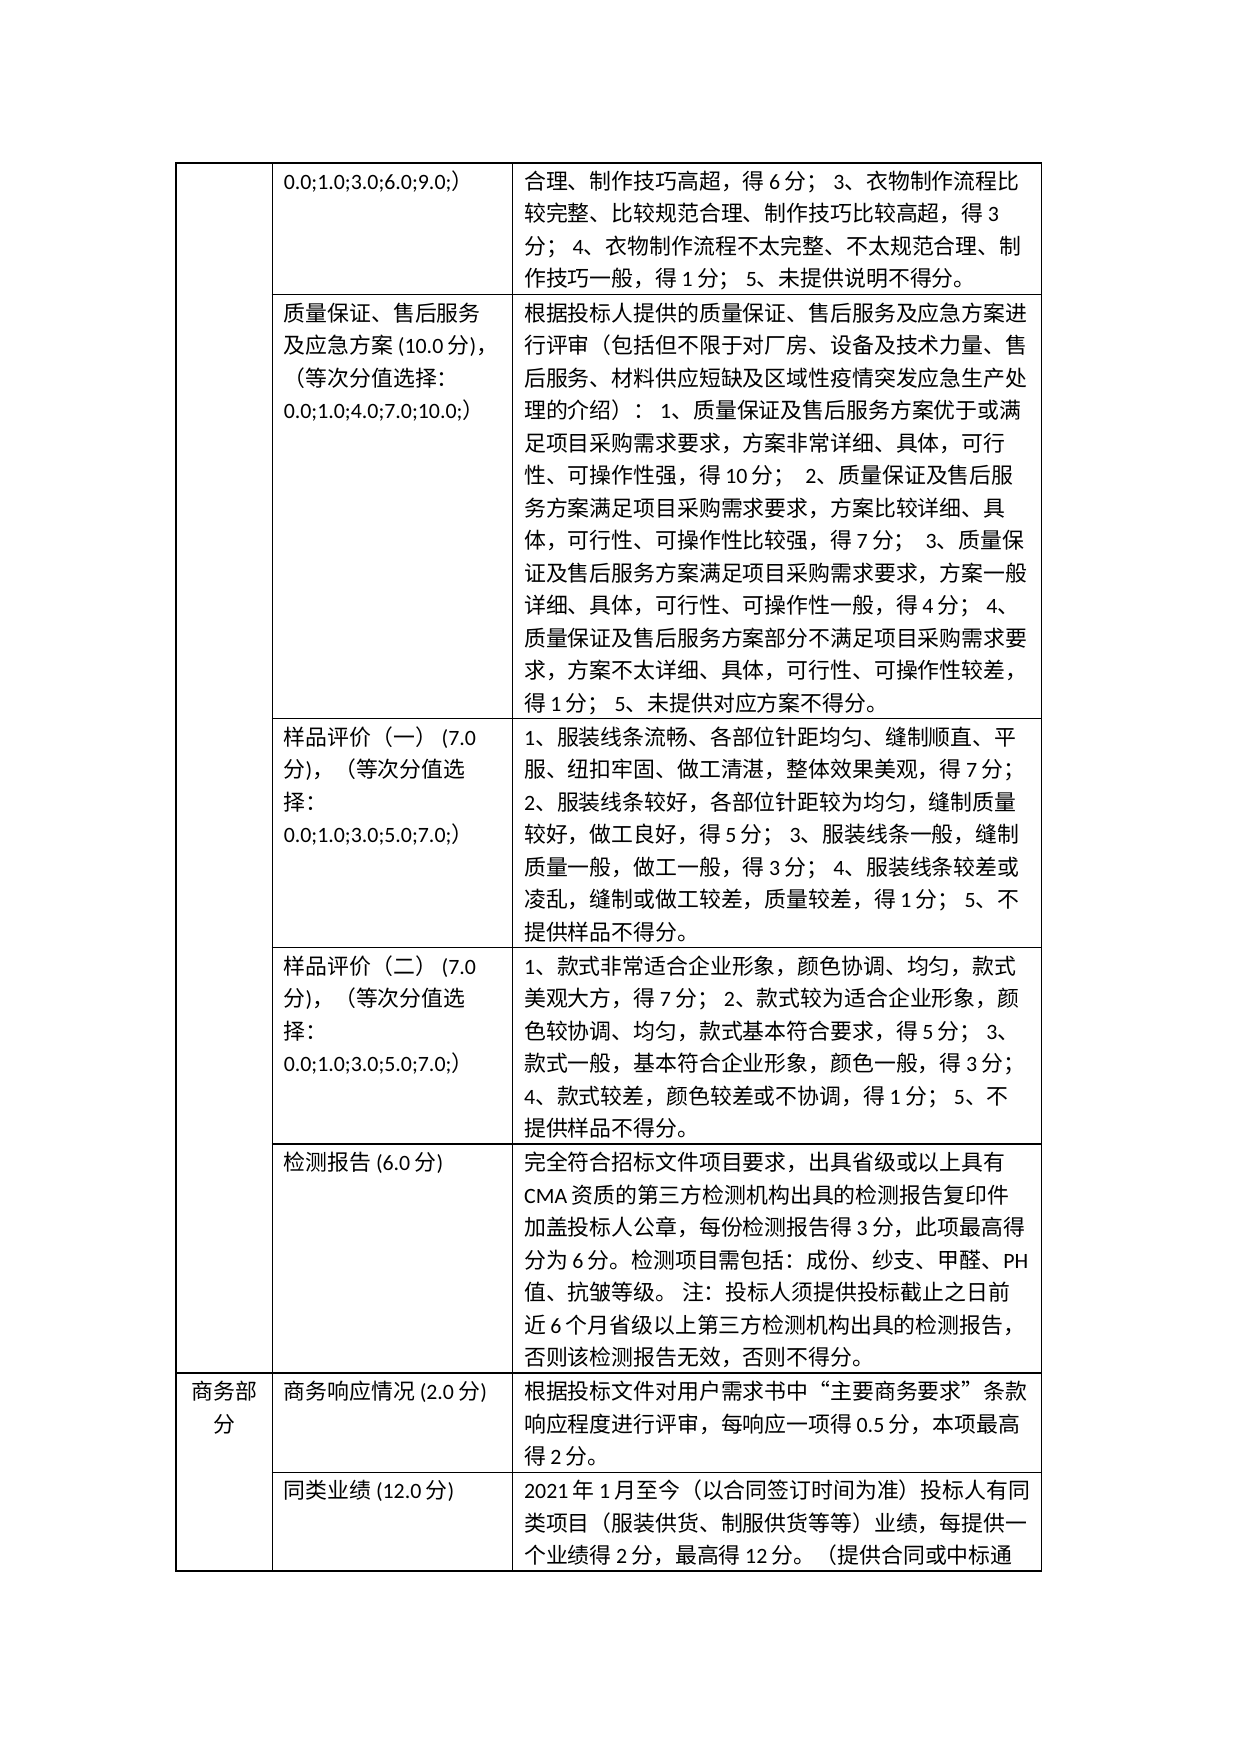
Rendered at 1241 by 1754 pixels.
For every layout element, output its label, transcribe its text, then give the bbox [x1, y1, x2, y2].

table_cell 检测报告 (6.0分) [273, 1145, 512, 1372]
table_cell 根据投标人提供的质量保证、售后服务及应急方案进行评审（包括但不限于对厂房、设备及技术力量、售后服务、材料供应短缺及区域性疫情突发应急生产处理的介绍）： 1、质量保证及售后服务方案优于或满足项目采购需求要求，方案非常详细、具体，可行性、可操作性强，得10分； 2、质量保证及售后服务方案满足项目采购需求要求，方案比较详细、具体，可行性、可操作性比较强，得7分； 3、质量保证及售后服务方案满足项目采购需求要求，方案一般详细、具体，可行性、可操作性一般，得4分； 4、质量保证及售后服务方案部分不满足项目采购需求要求，方案不太详细、具体，可行性、可操作性较差，得1分； 5、未提供对应方案不得分。 [513, 295, 1041, 718]
table_cell 商务部分 [177, 1374, 272, 1570]
table_cell 样品评价（二） (7.0分)，（等次分值选择：0.0;1.0;3.0;5.0;7.0;） [273, 948, 512, 1143]
table_cell 1、服装线条流畅、各部位针距均匀、缝制顺直、平服、纽扣牢固、做工清湛，整体效果美观，得7分； 2、服装线条较好，各部位针距较为均匀，缝制质量较好，做工良好，得5分； 3、服装线条一般，缝制质量一般，做工一般，得3分； 4、服装线条较差或凌乱，缝制或做工较差，质量较差，得1分； 5、不提供样品不得分。 [513, 719, 1041, 947]
table_cell 完全符合招标文件项目要求，出具省级或以上具有CMA资质的第三方检测机构出具的检测报告复印件加盖投标人公章，每份检测报告得3分，此项最高得分为6分。检测项目需包括：成份、纱支、甲醛、PH值、抗皱等级。 注：投标人须提供投标截止之日前近6个月省级以上第三方检测机构出具的检测报告，否则该检测报告无效，否则不得分。 [513, 1145, 1041, 1372]
table_cell 1、款式非常适合企业形象，颜色协调、均匀，款式美观大方，得7分； 2、款式较为适合企业形象，颜色较协调、均匀，款式基本符合要求，得5分； 3、款式一般，基本符合企业形象，颜色一般，得3分； 4、款式较差，颜色较差或不协调，得1分； 5、不提供样品不得分。 [513, 948, 1041, 1143]
table_cell 质量保证、售后服务及应急方案 (10.0分)，（等次分值选择：0.0;1.0;4.0;7.0;10.0;） [273, 295, 512, 718]
table_cell 样品评价（一） (7.0分)，（等次分值选择：0.0;1.0;3.0;5.0;7.0;） [273, 719, 512, 947]
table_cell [273, 164, 512, 293]
table_cell 商务响应情况 (2.0分) [273, 1374, 512, 1471]
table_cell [513, 1473, 1041, 1570]
table_cell 同类业绩 (12.0分) [273, 1473, 512, 1570]
table_cell 根据投标文件对用户需求书中“主要商务要求”条款响应程度进行评审，每响应一项得0.5分，本项最高得2分。 [513, 1374, 1041, 1471]
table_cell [513, 164, 1041, 293]
